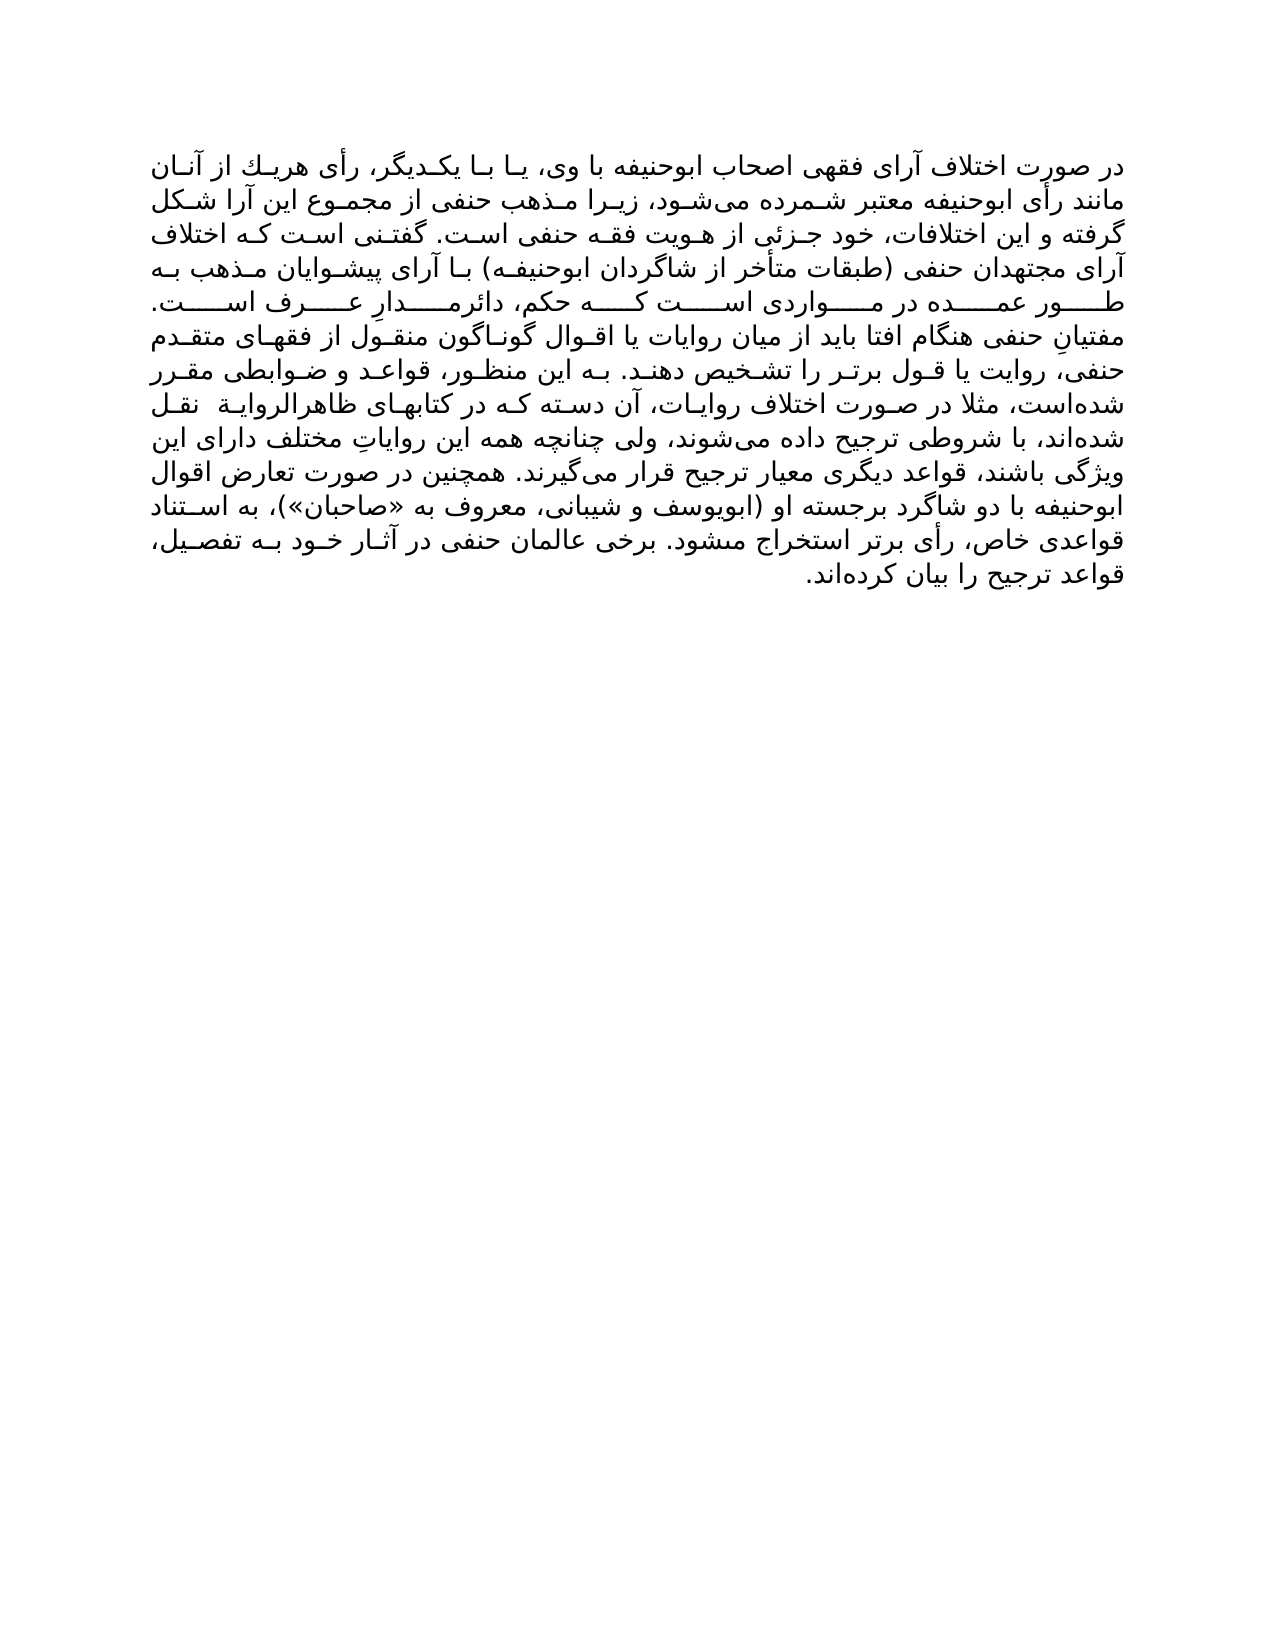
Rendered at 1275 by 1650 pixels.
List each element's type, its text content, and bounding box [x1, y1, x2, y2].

text در صورت اختلاف آراى فقهى اصحاب ابوحنيفه با وى، يا با يكديگر، رأى هريك از آنان مانند رأى ابوحنيفه معتبر شمرده مى‌شود، زيرا مذهب حنفى از مجموع اين آرا شكل گرفته و اين اختلافات، خود جزئى از هويت فقه حنفى است. گفتنى است كه اختلاف آراى مجتهدان حنفى (طبقات متأخر از شاگردان ابوحنيفه) با آراى پيشوايان مذهب به طور عمده در مواردى است كه حكم، دائرمدارِ عرف است. مفتيانِ حنفى هنگام افتا بايد از ميان روايات يا اقوال گوناگون منقول از فقهاى متقدم حنفى، روايت يا قول برتر را تشخيص دهند. به اين منظور، قواعد و ضوابطى مقرر شده‌است، مثلا در صورت اختلاف روايات، آن دسته كه در كتابهاى ظاهرالرواية نقل شده‌اند، با شروطى ترجيح داده مى‌شوند، ولى چنانچه همه اين رواياتِ مختلف داراى اين ويژگى باشند، قواعد ديگرى معيار ترجيح قرار مى‌گيرند. همچنين در صورت تعارض اقوال ابوحنيفه با دو شاگرد برجسته او (ابويوسف و شيبانى، معروف به «صاحبان»)، به استناد قواعدى خاص، رأى برتر استخراج مىشود. برخى عالمان حنفى در آثار خود به تفصيل، قواعد ترجيح را بيان كرده‌اند. [150, 150, 1125, 590]
